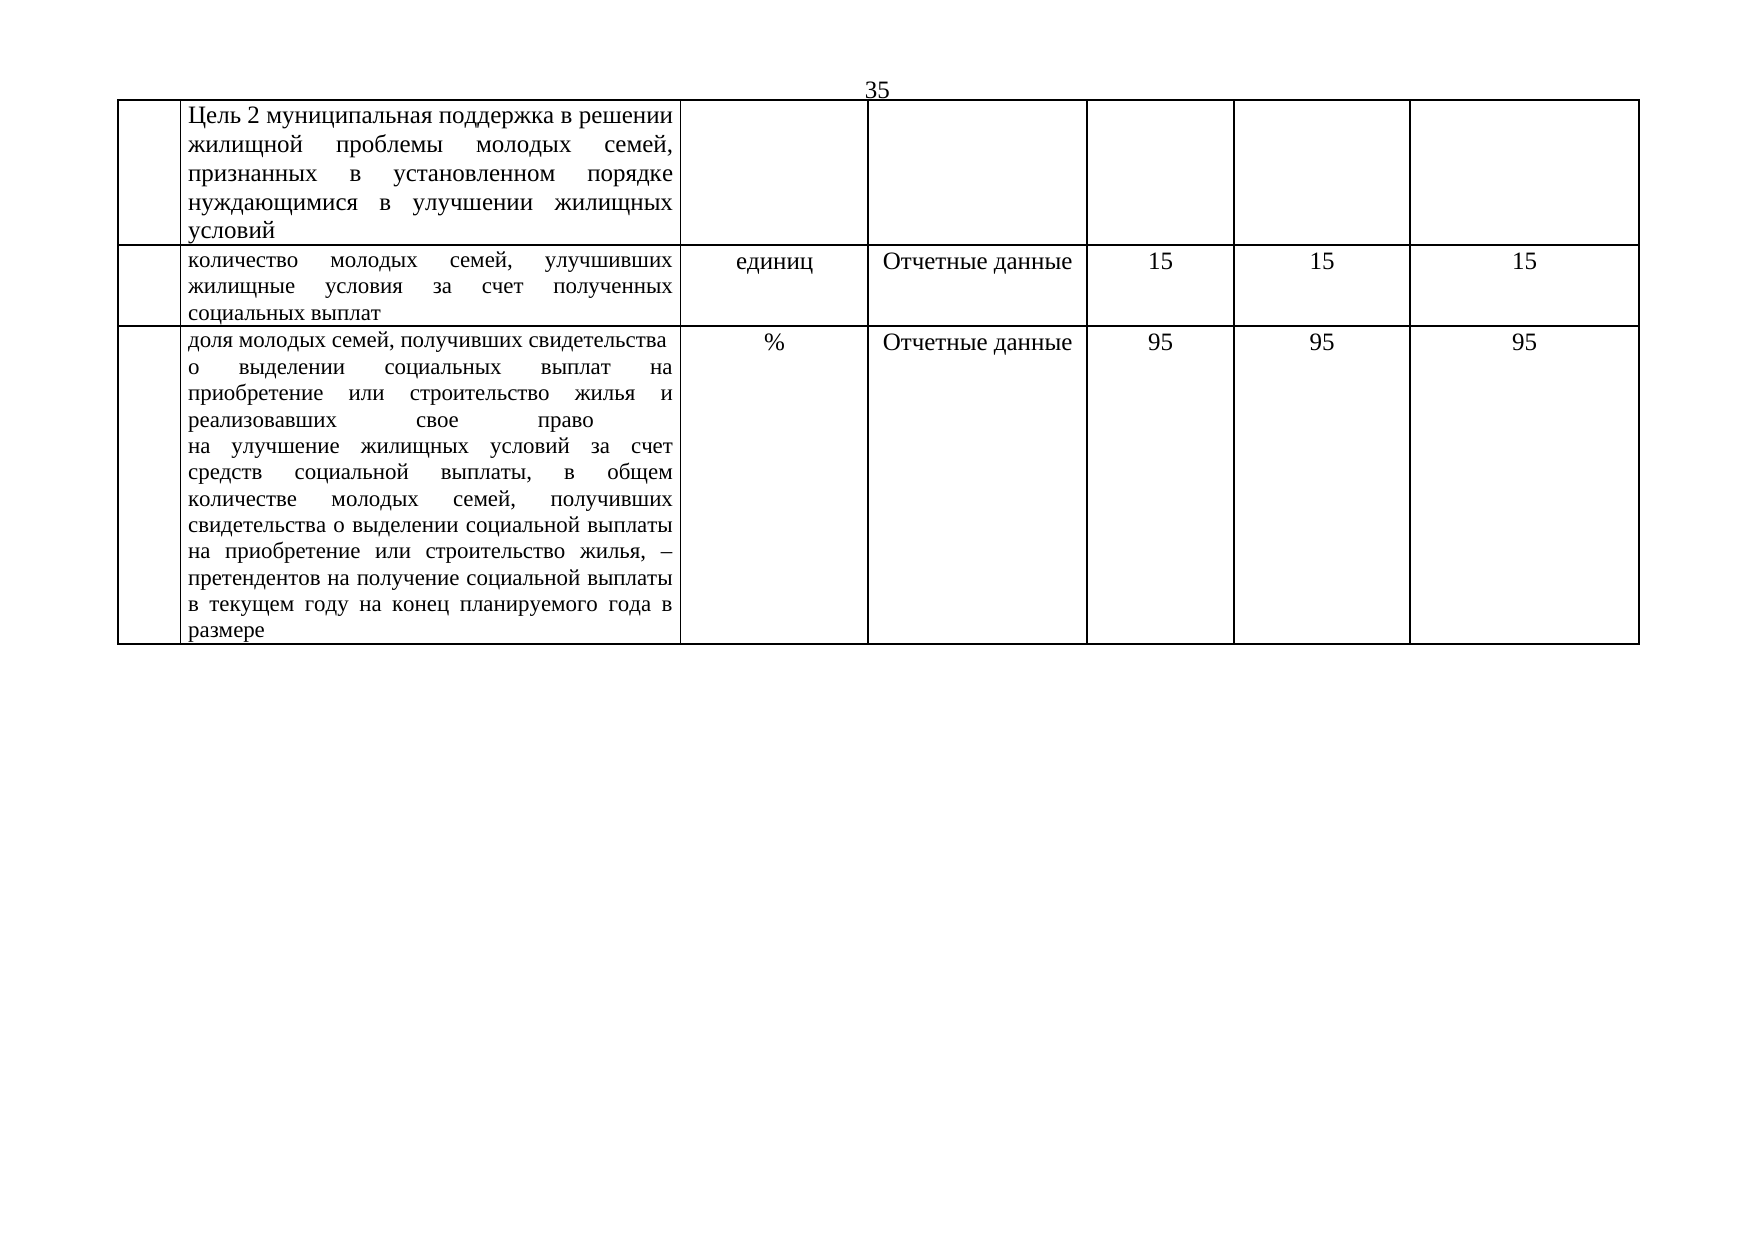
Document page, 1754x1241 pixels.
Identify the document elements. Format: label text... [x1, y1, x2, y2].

table_cell % [681, 327, 867, 643]
table_cell 15 [1411, 246, 1638, 325]
table_cell [1411, 101, 1638, 244]
table_cell [119, 101, 180, 244]
table_cell [1088, 101, 1233, 244]
table_cell 95 [1411, 327, 1638, 643]
table_cell [119, 327, 180, 643]
table_cell Цель 2 муниципальная поддержка в решении жилищной проблемы молодых семей, признанных в установленном порядке нуждающимися в улучшении жилищных условий [181, 101, 680, 244]
table_cell доля молодых семей, получивших свидетельства о выделении социальных выплат на приобретение или строительство жилья и реализовавших свое право на улучшение жилищных условий за счет средств социальной выплаты, в общем количестве молодых семей, получивших свидетельства о выделении социальной выплаты на приобретение или строительство жилья, – претендентов на получение социальной выплаты в текущем году на конец планируемого года в размере [181, 327, 680, 643]
table_cell [119, 246, 180, 325]
table_cell 95 [1235, 327, 1409, 643]
table_cell количество молодых семей, улучшивших жилищные условия за счет полученных социальных выплат [181, 246, 680, 325]
table_cell единиц [681, 246, 867, 325]
table_cell 95 [1088, 327, 1233, 643]
table_cell [681, 101, 867, 244]
table_cell Отчетные данные [869, 327, 1086, 643]
table_cell [869, 101, 1086, 244]
table_cell 15 [1235, 246, 1409, 325]
table_cell [1235, 101, 1409, 244]
table_cell Отчетные данные [869, 246, 1086, 325]
table_cell 15 [1088, 246, 1233, 325]
